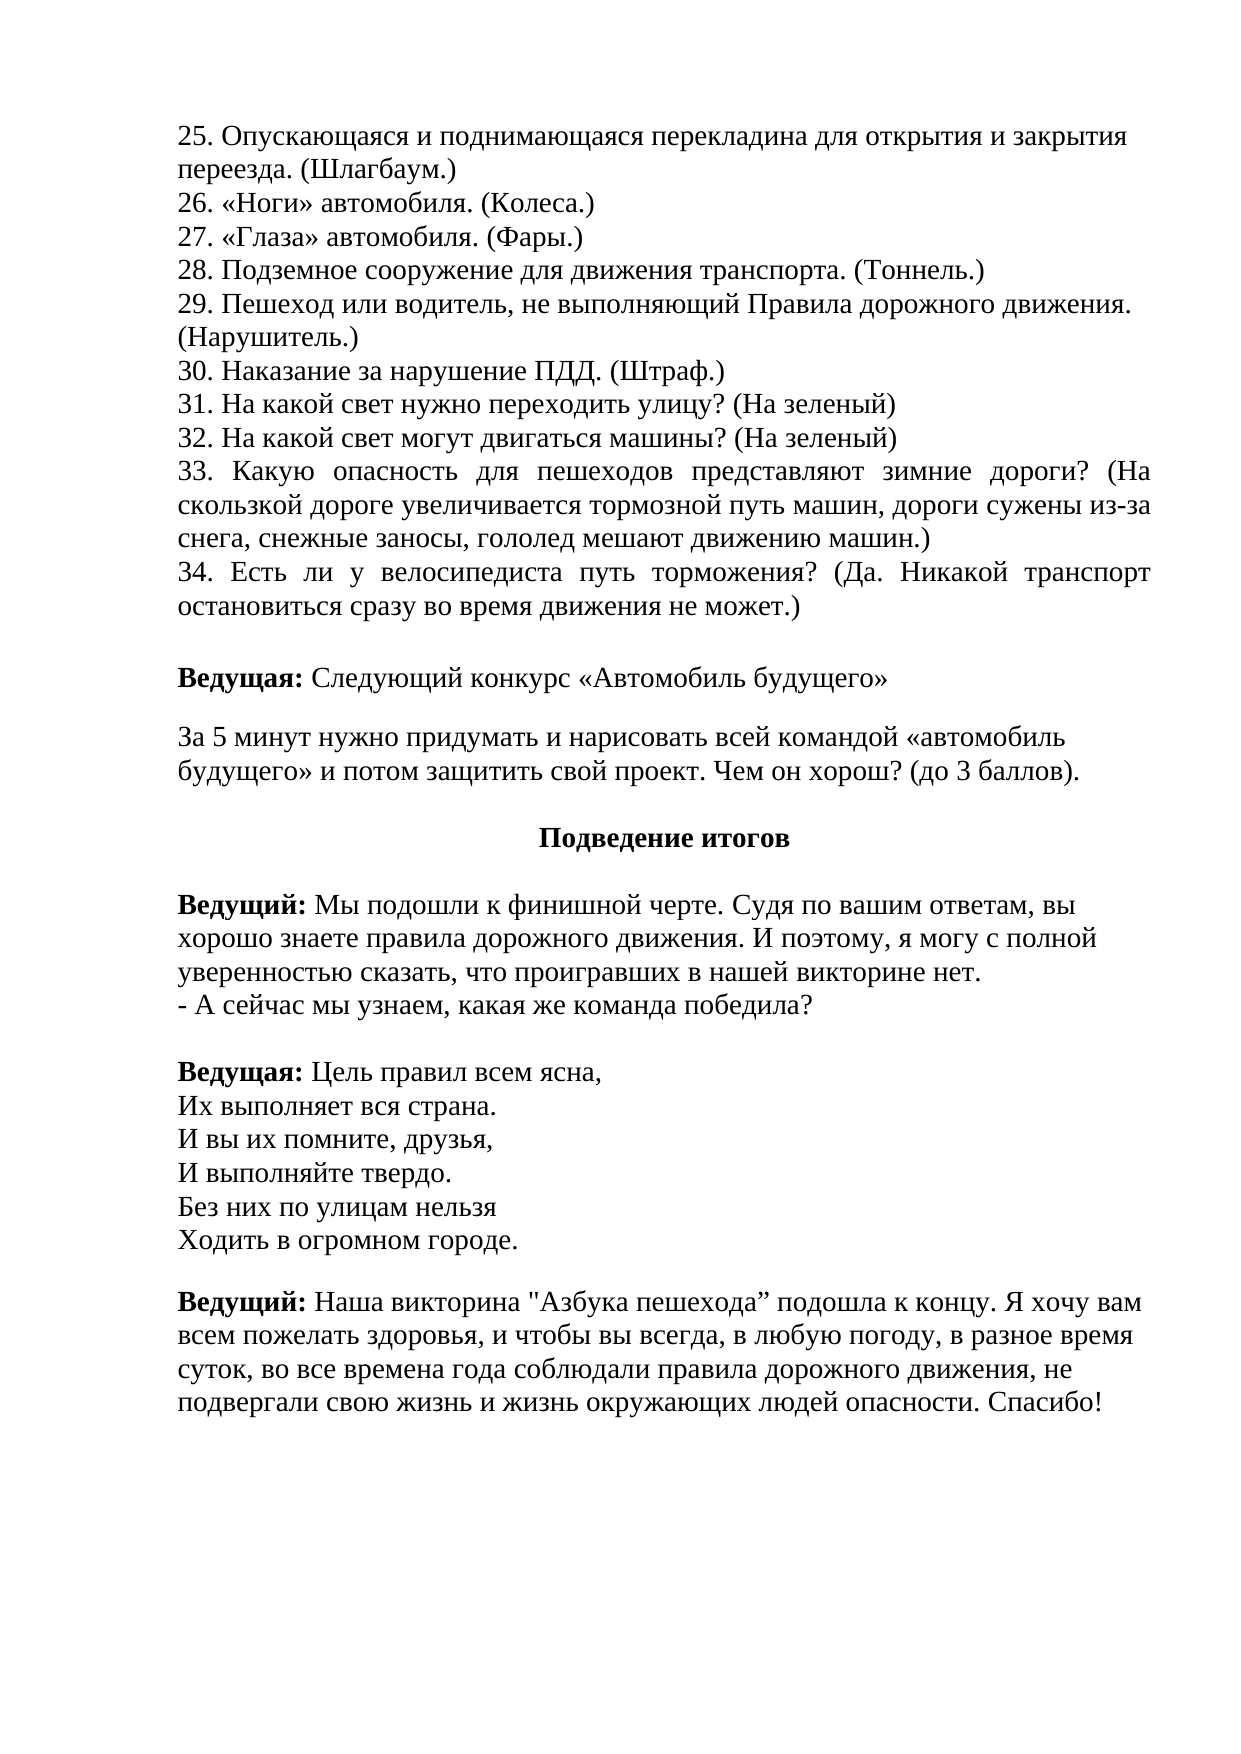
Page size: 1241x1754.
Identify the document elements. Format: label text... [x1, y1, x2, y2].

text Ведущий: Мы подошли к финишной черте. Судя по вашим ответам, вы хорошо знаете правила дорожного движения. И поэтому, я могу с полной уверенностью сказать, что проигравших в нашей викторине нет. [177, 853, 1152, 987]
text 32. На какой свет могут двигаться машины? (На зеленый) [177, 420, 1152, 453]
text Ведущая: Следующий конкурс «Автомобиль будущего» [177, 621, 1152, 693]
text 34. Есть ли у велосипедиста путь торможения? (Да. Никакой транспорт остановиться сразу во время движения не может.) [177, 554, 1152, 621]
text Без них по улицам нельзя [177, 1189, 1152, 1222]
text - А сейчас мы узнаем, какая же команда победила? [177, 987, 1152, 1021]
text 31. На какой свет нужно переходить улицу? (На зеленый) [177, 386, 1152, 420]
text 33. Какую опасность для пешеходов представляют зимние дороги? (На скользкой дороге увеличивается тормозной путь машин, дороги сужены из-за снега, снежные заносы, гололед мешают движению машин.) [177, 453, 1152, 554]
text И вы их помните, друзья, [177, 1122, 1152, 1155]
text Ходить в огромном городе. [177, 1222, 1152, 1256]
text Ведущая: Цель правил всем ясна, [177, 1054, 1152, 1088]
text Их выполняет вся страна. [177, 1088, 1152, 1122]
text Ведущий: Наша викторина "Азбука пешехода” подошла к концу. Я хочу вам всем пожелать здоровья, и чтобы вы всегда, в любую погоду, в разное время суток, во все времена года соблюдали правила дорожного движения, не подвергали свою жизнь и жизнь окружающих людей опасности. Спасибо! [177, 1284, 1152, 1418]
text Подведение итогов [177, 820, 1152, 853]
text И выполняйте твердо. [177, 1155, 1152, 1189]
